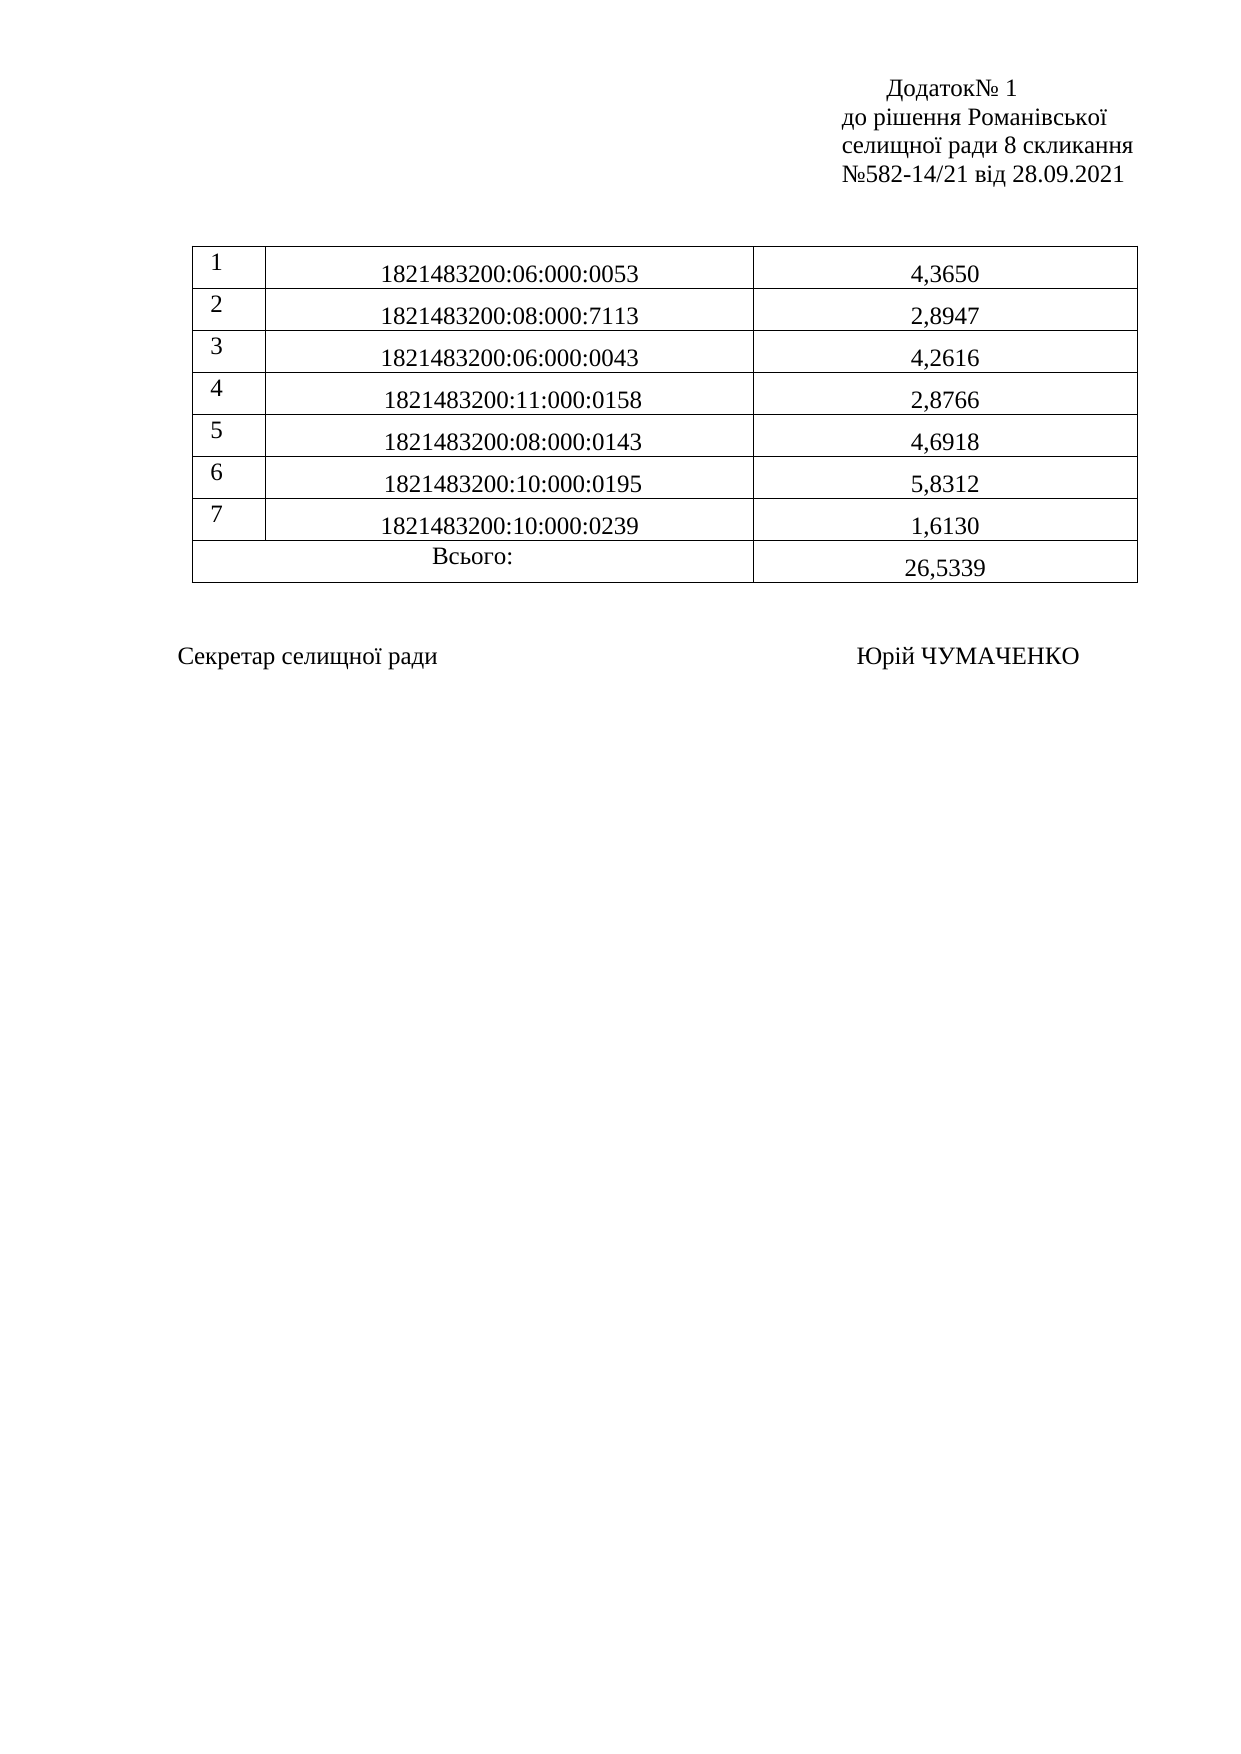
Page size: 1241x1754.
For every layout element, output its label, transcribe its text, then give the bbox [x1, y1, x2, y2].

text Секретар селищної ради Юрій ЧУМАЧЕНКО [177, 641, 1152, 669]
table_header 1821483200:06:000:0053 [266, 247, 753, 288]
table_cell 1821483200:08:000:7113 [266, 289, 753, 330]
table_header [193, 247, 265, 288]
table_cell 1821483200:08:000:0143 [266, 415, 753, 456]
table_cell 4,6918 [754, 415, 1137, 456]
table_cell [193, 457, 265, 498]
table_cell [193, 289, 265, 330]
table_cell 1821483200:10:000:0239 [266, 499, 753, 540]
table_cell 2,8766 [754, 373, 1137, 414]
table_cell [193, 331, 265, 372]
table_cell 4,2616 [754, 331, 1137, 372]
table_cell 2,8947 [754, 289, 1137, 330]
table_cell Всього: [193, 541, 753, 582]
table_cell [193, 415, 265, 456]
table_cell 26,5339 [754, 541, 1137, 582]
table_cell 1821483200:10:000:0195 [266, 457, 753, 498]
table_cell [193, 373, 265, 414]
table_cell 1821483200:11:000:0158 [266, 373, 753, 414]
table_cell [193, 499, 265, 540]
table_cell 1,6130 [754, 499, 1137, 540]
text Додаток№ 1 [886, 73, 1152, 102]
table_cell 1821483200:06:000:0043 [266, 331, 753, 372]
table_cell 5,8312 [754, 457, 1137, 498]
text до рішення Романівської селищної ради 8 скликання №582-14/21 від 28.09.2021 [842, 102, 1152, 188]
table_header 4,3650 [754, 247, 1137, 288]
